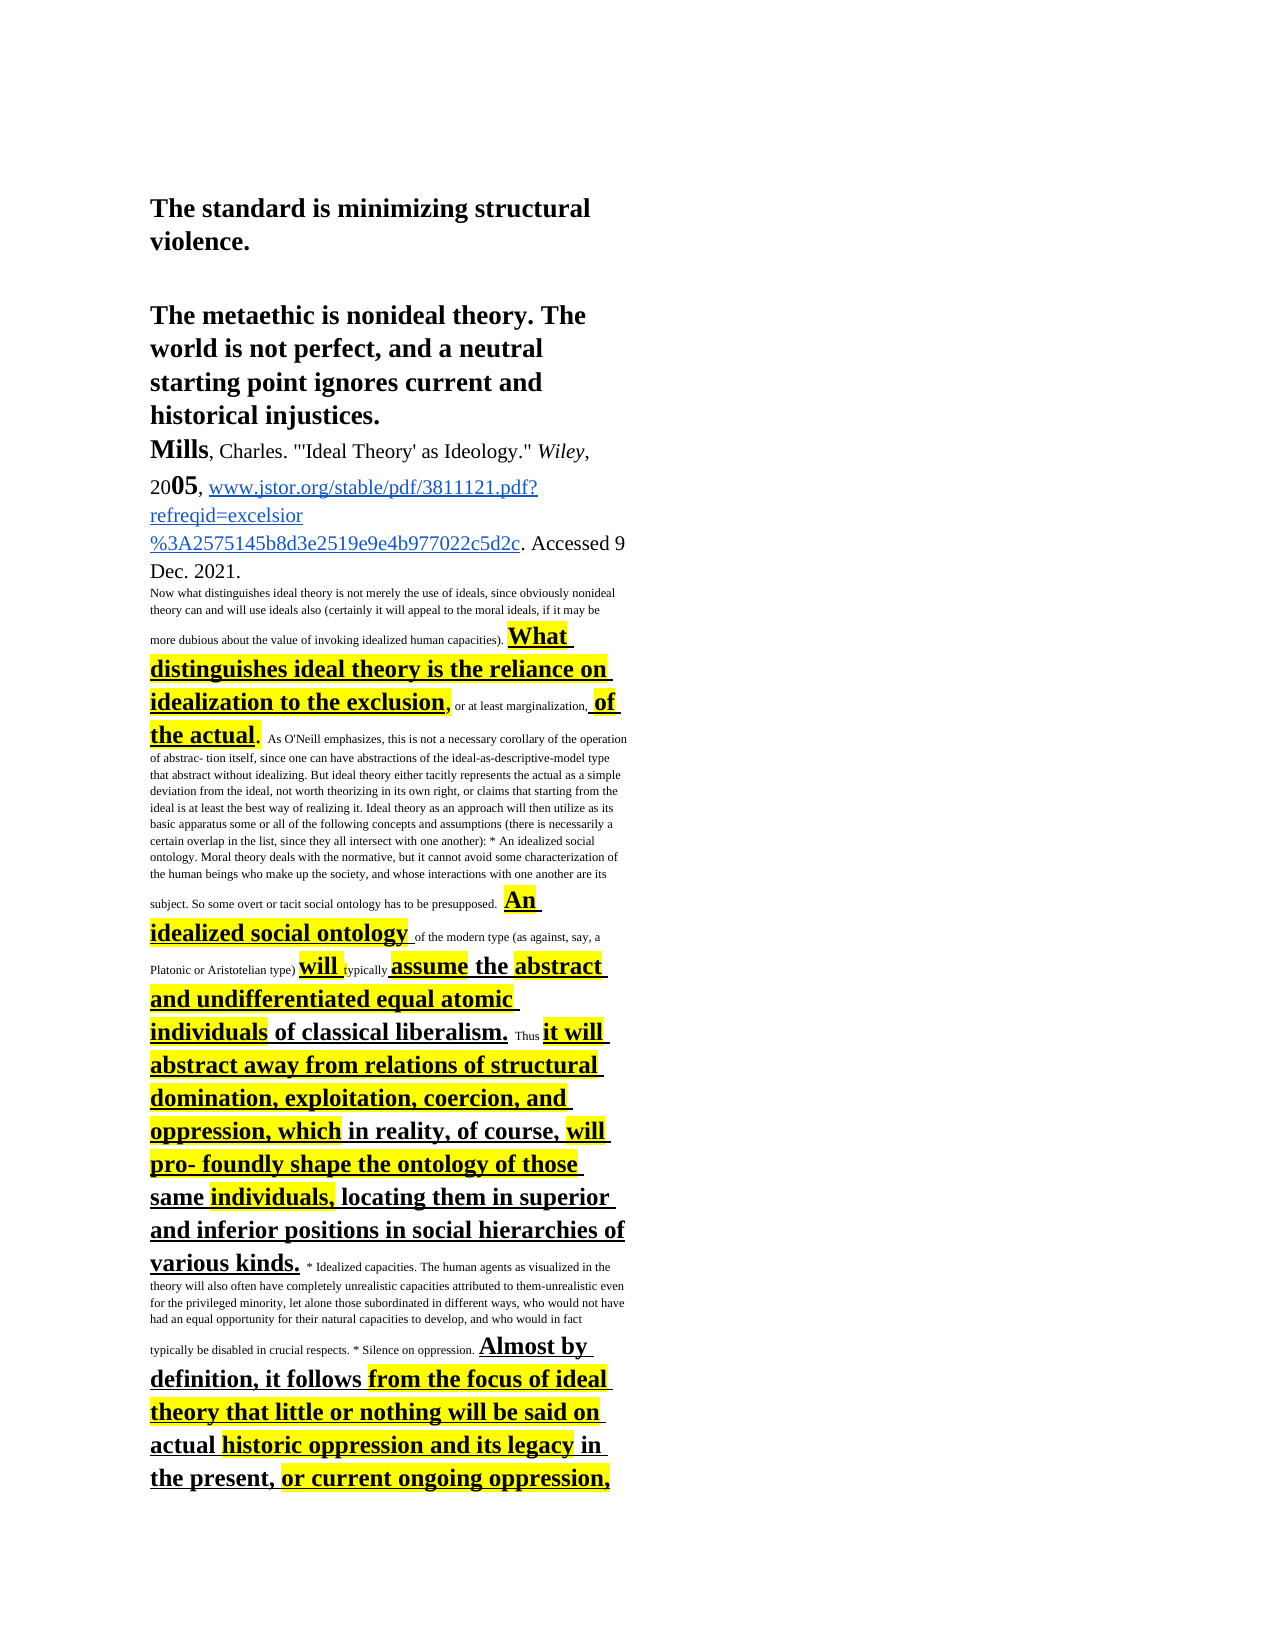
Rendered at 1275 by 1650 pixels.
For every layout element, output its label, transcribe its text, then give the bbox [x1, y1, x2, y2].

subtitle The standard is minimizing structural violence. [150, 192, 629, 257]
subtitle The metaethic is nonideal theory. The world is not perfect, and a neutral starting point ignores current and historical injustices. [150, 299, 629, 431]
text Mills, Charles. "'Ideal Theory' as Ideology." Wiley, 2005, www.jstor.org/stable/pdf/3811121.pdf?refreqid=excelsior%3A2575145b8d3e2519e9e4b977022c5d2c. Accessed 9 Dec. 2021. [150, 433, 629, 583]
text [150, 586, 629, 1492]
